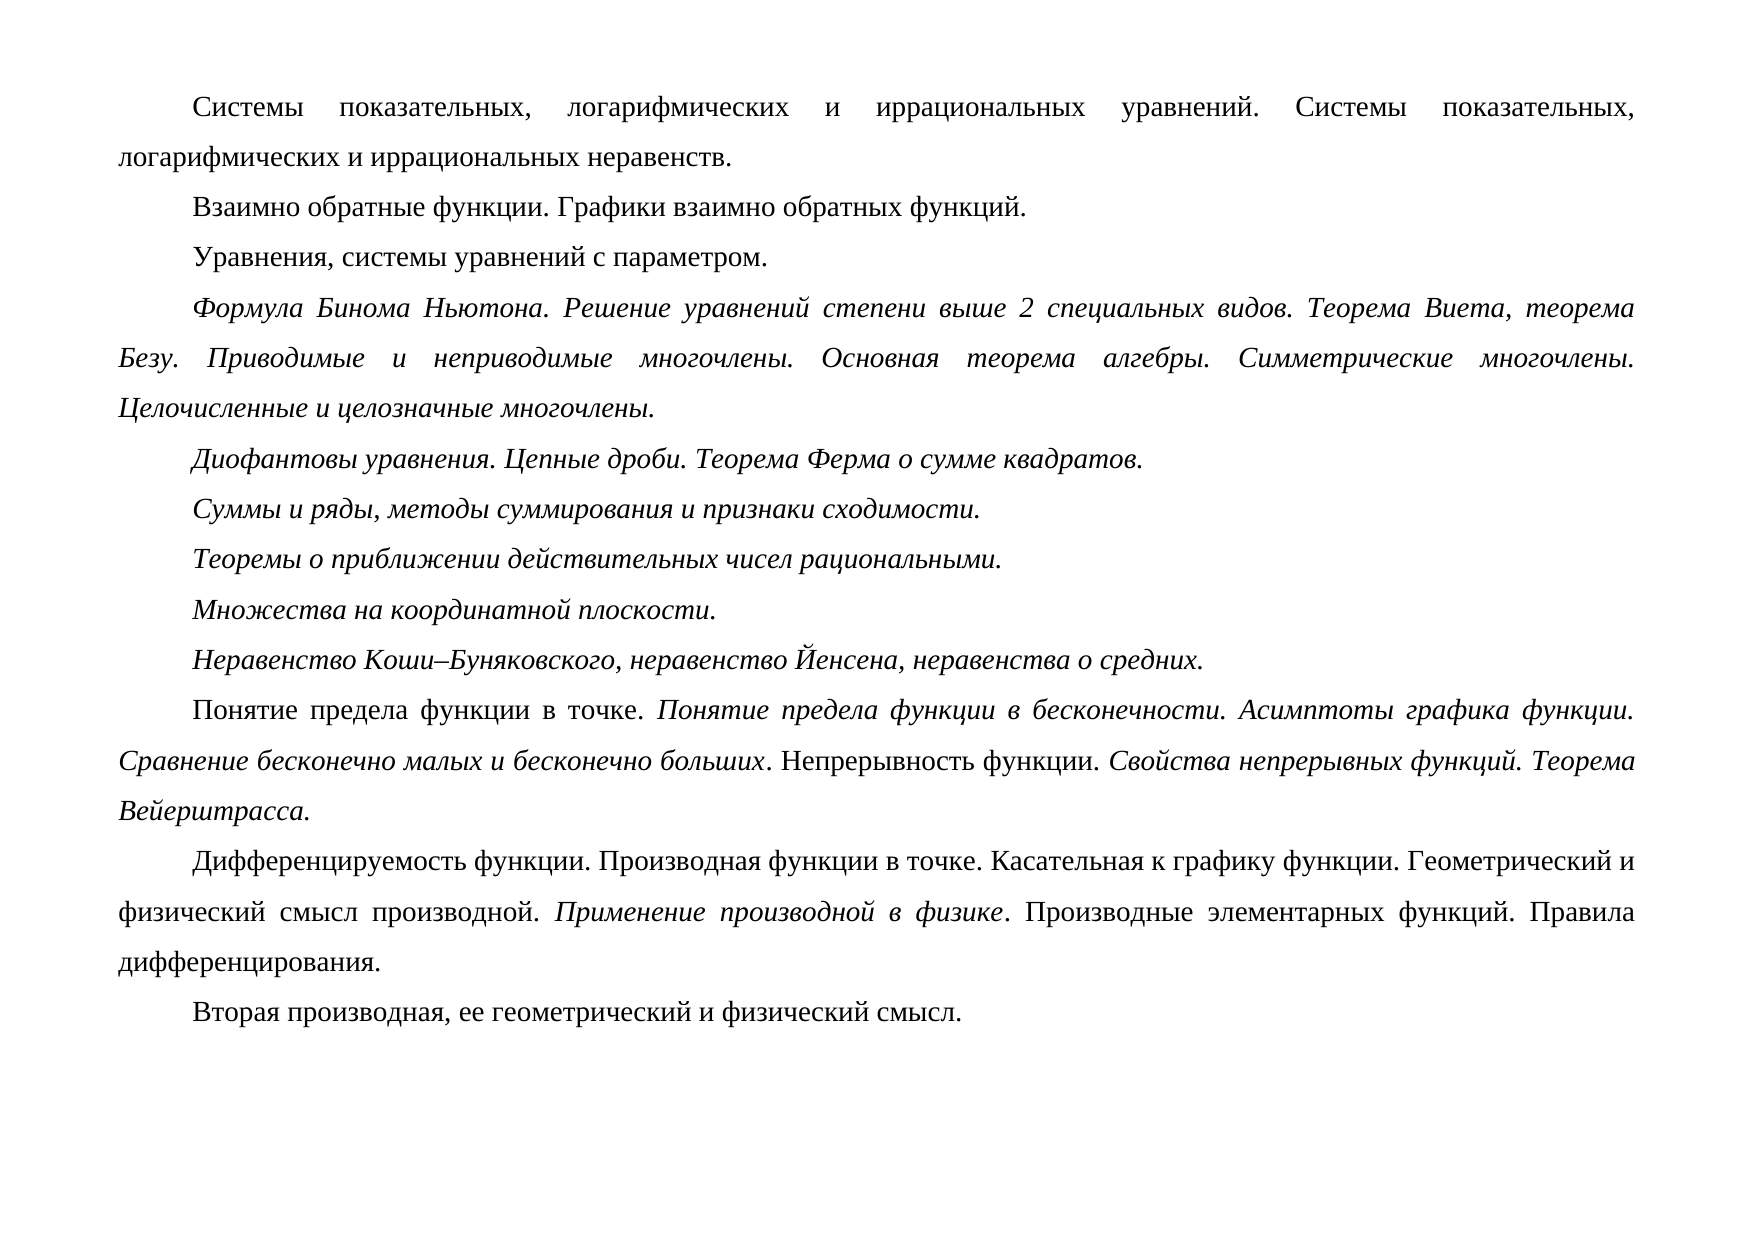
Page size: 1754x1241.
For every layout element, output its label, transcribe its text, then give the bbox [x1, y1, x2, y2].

text Вторая производная, ее геометрический и физический смысл. [118, 994, 1636, 1028]
text Понятие предела функции в точке. Понятие предела функции в бесконечности. Асимптоты графика функции. Сравнение бесконечно малых и бесконечно больших. Непрерывность функции. Свойства непрерывных функций. Теорема Вейерштрасса. [118, 692, 1636, 827]
text Дифференцируемость функции. Производная функции в точке. Касательная к графику функции. Геометрический и физический смысл производной. Применение производной в физике. Производные элементарных функций. Правила дифференцирования. [118, 843, 1636, 977]
text Формула Бинома Ньютона. Решение уравнений степени выше 2 специальных видов. Теорема Виета, теорема Безу. Приводимые и неприводимые многочлены. Основная теорема алгебры. Симметрические многочлены. Целочисленные и целозначные многочлены. [118, 290, 1636, 424]
text Взаимно обратные функции. Графики взаимно обратных функций. [118, 189, 1636, 223]
text Множества на координатной плоскости. [118, 592, 1636, 625]
text Уравнения, системы уравнений с параметром. [118, 239, 1636, 273]
text Теоремы о приближении действительных чисел рациональными. [118, 541, 1636, 575]
text Суммы и ряды, методы суммирования и признаки сходимости. [118, 491, 1636, 525]
text Системы показательных, логарифмических и иррациональных уравнений. Системы показательных, логарифмических и иррациональных неравенств. [118, 89, 1636, 172]
text Диофантовы уравнения. Цепные дроби. Теорема Ферма о сумме квадратов. [118, 441, 1636, 474]
text Неравенство Коши–Буняковского, неравенство Йенсена, неравенства о средних. [118, 642, 1636, 676]
